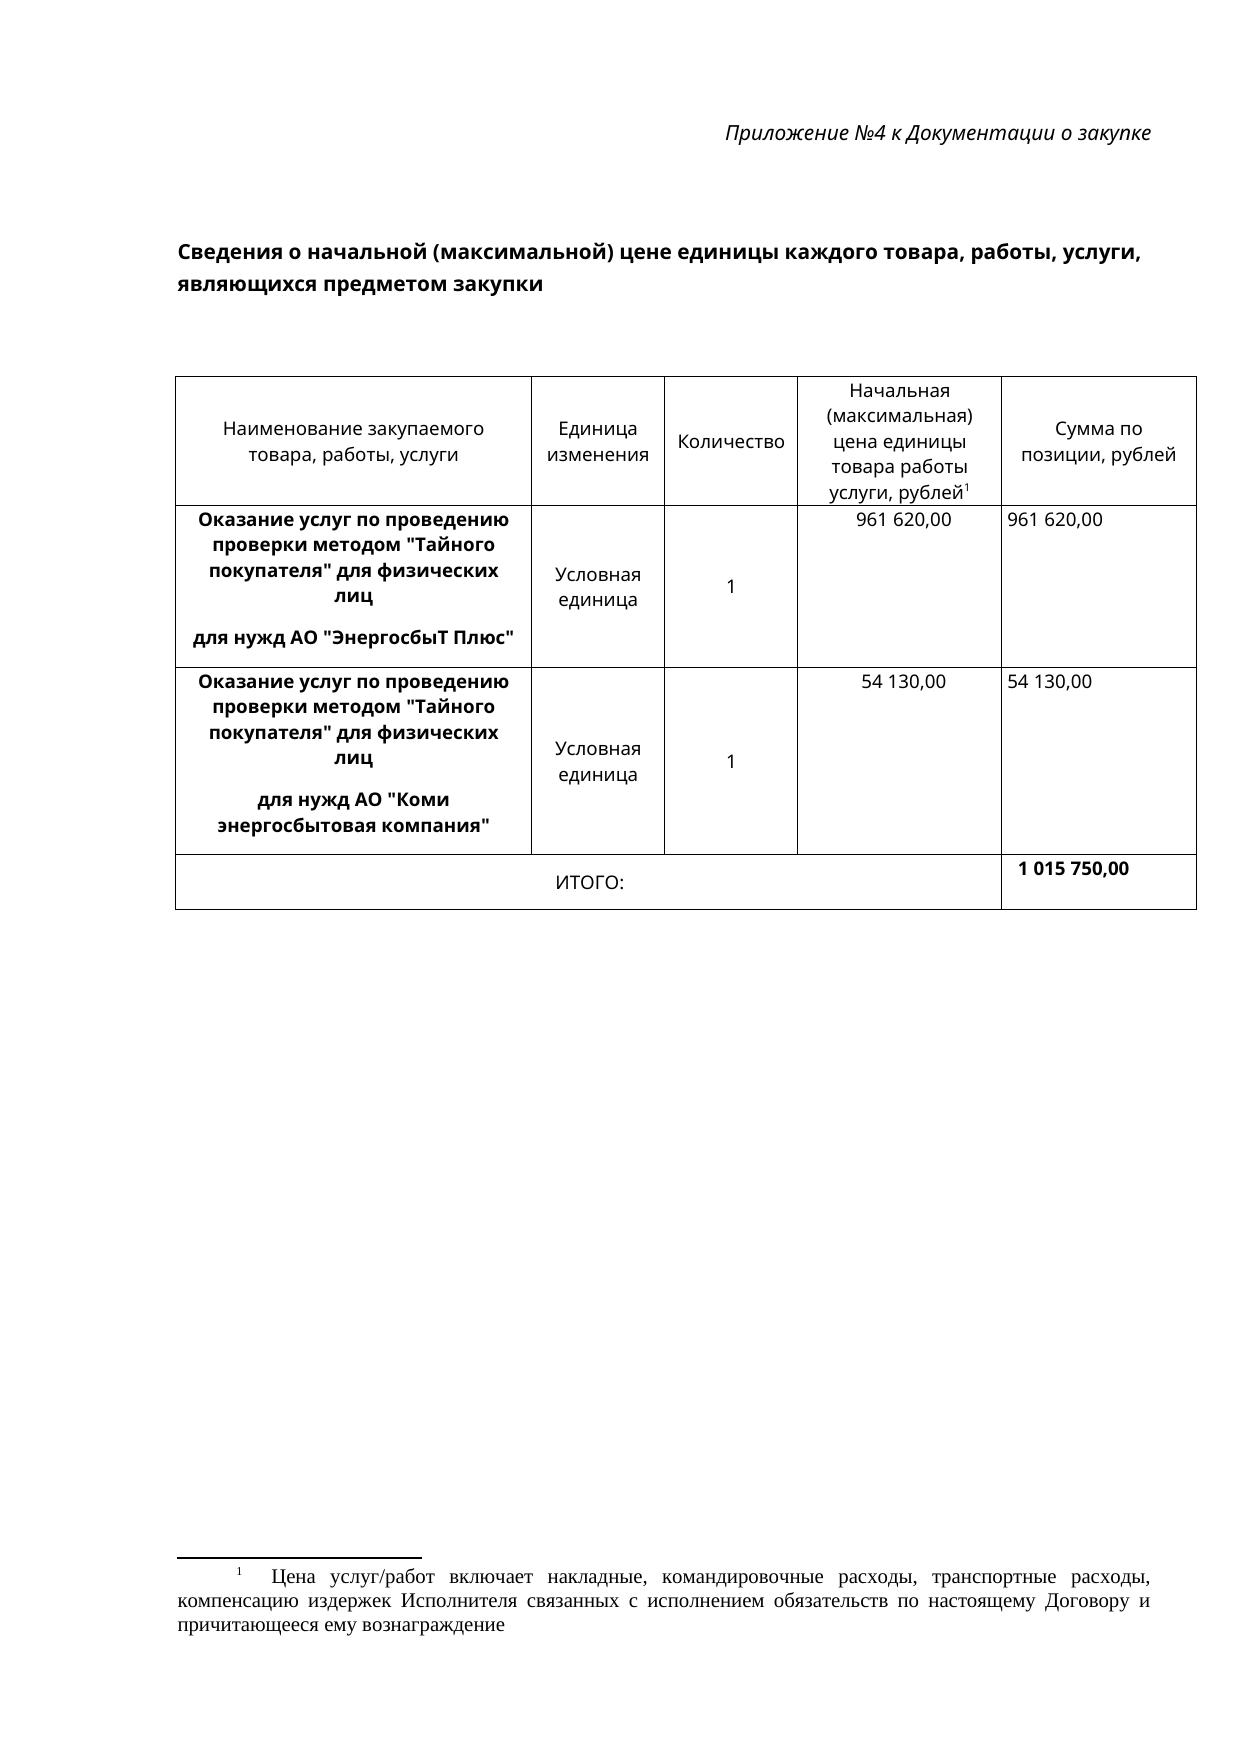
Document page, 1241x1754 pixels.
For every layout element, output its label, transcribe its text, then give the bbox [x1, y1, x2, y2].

text Сведения о начальной (максимальной) цене единицы каждого товара, работы, услуги, являющихся предметом закупки [177, 237, 1152, 298]
table_header Единица изменения [532, 377, 664, 505]
table_cell Условная единица [532, 668, 664, 854]
table_cell 54 130,00 [798, 668, 1001, 854]
table_cell 54 130,00 [1002, 668, 1196, 854]
table_header Сумма по позиции, рублей [1002, 377, 1196, 505]
table_cell 1 [665, 506, 797, 667]
table_cell Оказание услуг по проведению проверки методом "Тайного покупателя" для физических лиц для нужд АО "Коми энергосбытовая компания" [176, 668, 531, 854]
list Приложение №4 к Документации о закупке [252, 118, 1152, 147]
table_cell 961 620,00 [798, 506, 1001, 667]
table_header Начальная (максимальная) цена единицы товара работы услуги, рублей [798, 377, 1001, 505]
table_cell ИТОГО: [176, 855, 1001, 909]
table_cell 961 620,00 [1002, 506, 1196, 667]
table_cell Оказание услуг по проведению проверки методом "Тайного покупателя" для физических лиц для нужд АО "ЭнергосбыТ Плюс" [176, 506, 531, 667]
table_header Количество [665, 377, 797, 505]
table_cell 1 [665, 668, 797, 854]
table_cell 1 015 750,00 [1002, 855, 1196, 909]
table_cell Условная единица [532, 506, 664, 667]
table_header Наименование закупаемого товара, работы, услуги [176, 377, 531, 505]
